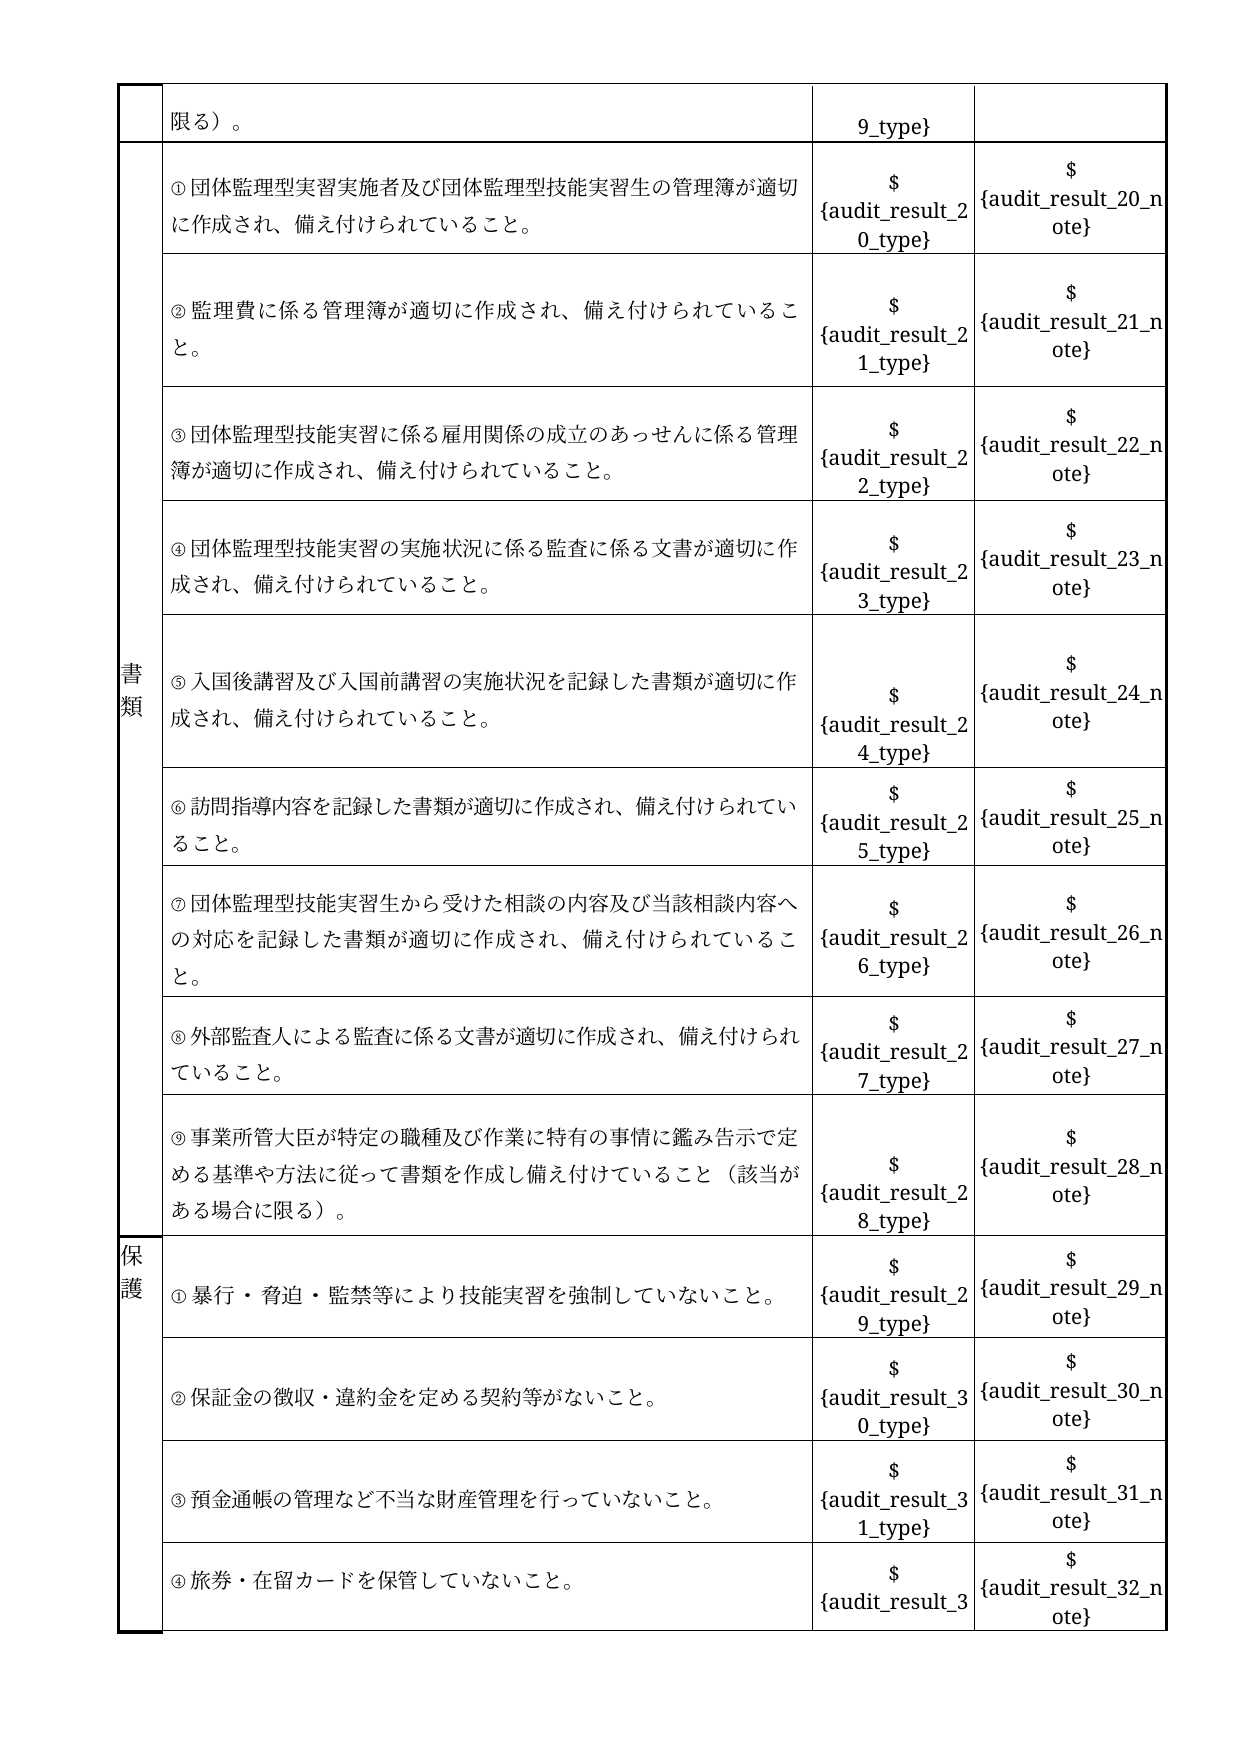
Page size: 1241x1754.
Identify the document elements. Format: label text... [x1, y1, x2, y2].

table_cell 保護 [120, 1238, 162, 1630]
table_cell 書類 [120, 143, 162, 1235]
table_cell ${audit_result_25_note} [975, 768, 1165, 865]
table_cell ${audit_result_23_note} [975, 501, 1165, 614]
table_cell ${audit_result_31_type} [813, 1441, 974, 1542]
table_cell ${audit_result_29_note} [975, 1236, 1165, 1337]
table_cell ③預金通帳の管理など不当な財産管理を行っていないこと。 [163, 1441, 812, 1542]
table_cell ②保証金の徴収・違約金を定める契約等がないこと。 [163, 1338, 812, 1439]
table_cell ②監理費に係る管理簿が適切に作成され、備え付けられていること。 [163, 254, 812, 386]
table_cell ${audit_result_30_type} [813, 1338, 974, 1439]
table_cell ${audit_result_27_type} [813, 997, 974, 1094]
table_cell ${audit_result_30_note} [975, 1338, 1165, 1439]
table_cell ${audit_result_26_type} [813, 866, 974, 996]
table_cell ${audit_result_28_type} [813, 1095, 974, 1235]
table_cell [163, 84, 812, 141]
table_cell ④団体監理型技能実習の実施状況に係る監査に係る文書が適切に作成され、備え付けられていること。 [163, 501, 812, 614]
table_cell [812, 84, 975, 141]
table_cell ${audit_result_28_note} [975, 1095, 1165, 1235]
table_cell ①暴行・脅迫・監禁等により技能実習を強制していないこと。 [163, 1236, 812, 1337]
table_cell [975, 1543, 1165, 1630]
table_cell ${audit_result_31_note} [975, 1441, 1165, 1542]
table_cell ${audit_result_20_type} [813, 143, 974, 253]
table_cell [975, 84, 1165, 141]
table_cell ⑦団体監理型技能実習生から受けた相談の内容及び当該相談内容へ の対応を記録した書類が適切に作成され、備え付けられていること。 [163, 866, 812, 996]
table_cell ${audit_result_25_type} [813, 768, 974, 865]
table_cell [813, 1543, 974, 1630]
table_cell ${audit_result_22_type} [813, 387, 974, 500]
table_cell ⑥訪問指導内容を記録した書類が適切に作成され、備え付けられていること。 [163, 768, 812, 865]
table_cell ⑤入国後講習及び入国前講習の実施状況を記録した書類が適切に作成され、備え付けられていること。 [163, 615, 812, 767]
table_cell ⑨事業所管大臣が特定の職種及び作業に特有の事情に鑑み告示で定める基準や方法に従って書類を作成し備え付けていること（該当がある場合に限る）。 [163, 1095, 812, 1235]
table_cell ${audit_result_20_note} [975, 143, 1165, 253]
table_cell ${audit_result_27_note} [975, 997, 1165, 1094]
table_cell ${audit_result_24_note} [975, 615, 1165, 767]
table_cell ${audit_result_24_type} [813, 615, 974, 767]
table_cell ${audit_result_21_type} [813, 254, 974, 386]
table_cell ③団体監理型技能実習に係る雇用関係の成立のあっせんに係る管理簿が適切に作成され、備え付けられていること。 [163, 387, 812, 500]
table_cell ${audit_result_21_note} [975, 254, 1165, 386]
table_cell ①団体監理型実習実施者及び団体監理型技能実習生の管理簿が適切に作成され、備え付けられていること。 [163, 143, 812, 253]
table_cell ⑧外部監査人による監査に係る文書が適切に作成され、備え付けられていること。 [163, 997, 812, 1094]
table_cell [163, 1543, 812, 1630]
table_cell ${audit_result_22_note} [975, 387, 1165, 500]
table_cell ${audit_result_23_type} [813, 501, 974, 614]
table_cell ${audit_result_26_note} [975, 866, 1165, 996]
table_cell ${audit_result_29_type} [813, 1236, 974, 1337]
